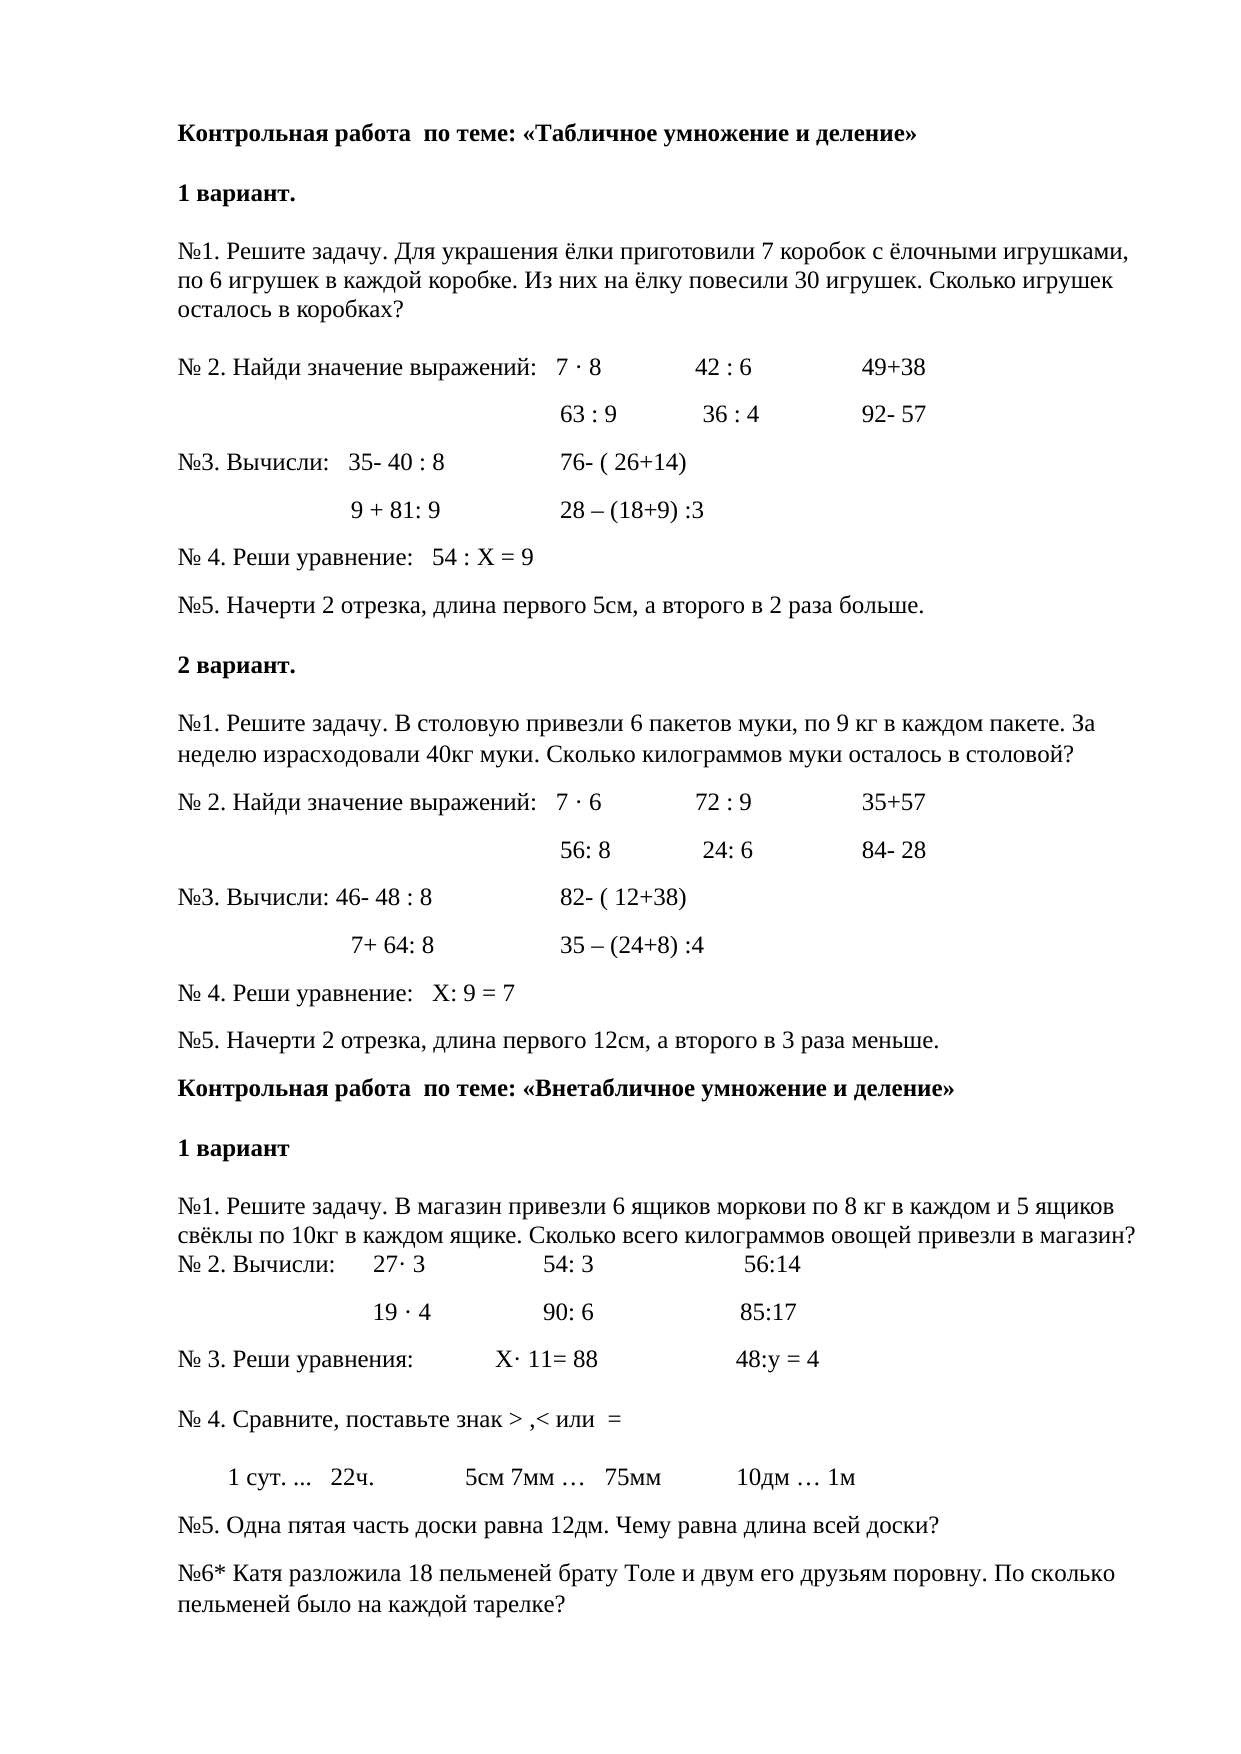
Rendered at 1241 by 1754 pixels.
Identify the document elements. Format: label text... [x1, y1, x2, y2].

text №5. Начерти 2 отрезка, длина первого 5см, а второго в 2 раза больше. [177, 590, 1152, 619]
text № 2. Найди значение выражений: 7 · 8 42 : 6 49+38 [177, 352, 1152, 380]
text 1 сут. ... 22ч. 5см 7мм … 75мм 10дм … 1м [177, 1462, 1152, 1491]
text № 2. Найди значение выражений: 7 · 6 72 : 9 35+57 [177, 787, 1152, 816]
text № 3. Реши уравнения: Х· 11= 88 48:y = 4 [177, 1344, 1152, 1373]
text № 2. Вычисли: 27· 3 54: 3 56:14 [177, 1249, 1152, 1278]
text №6* Катя разложила 18 пельменей брату Толе и двум его друзьям поровну. По сколько пельменей было на каждой тарелке? [177, 1558, 1152, 1618]
text № 4. Реши уравнение: 54 : Х = 9 [177, 542, 1152, 571]
text №1. Решите задачу. Для украшения ёлки приготовили 7 коробок с ёлочными игрушками, по 6 игрушек в каждой коробке. Из них на ёлку повесили 30 игрушек. Сколько игрушек осталось в коробках? [177, 236, 1152, 322]
text №5. Начерти 2 отрезка, длина первого 12см, а второго в 3 раза меньше. [177, 1026, 1152, 1054]
text 9 + 81: 9 28 – (18+9) :3 [177, 495, 1152, 523]
text №3. Вычисли: 46- 48 : 8 82- ( 12+38) [177, 882, 1152, 911]
text №1. Решите задачу. В столовую привезли 6 пакетов муки, по 9 кг в каждом пакете. За неделю израсходовали 40кг муки. Сколько килограммов муки осталось в столовой? [177, 708, 1152, 768]
text 56: 8 24: 6 84- 28 [177, 835, 1152, 863]
text №3. Вычисли: 35- 40 : 8 76- ( 26+14) [177, 447, 1152, 476]
text 63 : 9 36 : 4 92- 57 [177, 399, 1152, 428]
text № 4. Реши уравнение: Х: 9 = 7 [177, 978, 1152, 1007]
text 1 вариант. [177, 178, 1152, 207]
text №1. Решите задачу. В магазин привезли 6 ящиков моркови по 8 кг в каждом и 5 ящиков свёклы по 10кг в каждом ящике. Сколько всего килограммов овощей привезли в магазин? [177, 1191, 1152, 1249]
text № 4. Сравните, поставьте знак > ,< или = [177, 1404, 1152, 1433]
text Контрольная работа по теме: «Табличное умножение и деление» [177, 118, 1152, 147]
text 7+ 64: 8 35 – (24+8) :4 [177, 930, 1152, 959]
text №5. Одна пятая часть доски равна 12дм. Чему равна длина всей доски? [177, 1510, 1152, 1539]
text 1 вариант [177, 1133, 1152, 1162]
text 19 · 4 90: 6 85:17 [177, 1297, 1152, 1325]
text Контрольная работа по теме: «Внетабличное умножение и деление» [177, 1073, 1152, 1102]
text 2 вариант. [177, 650, 1152, 679]
